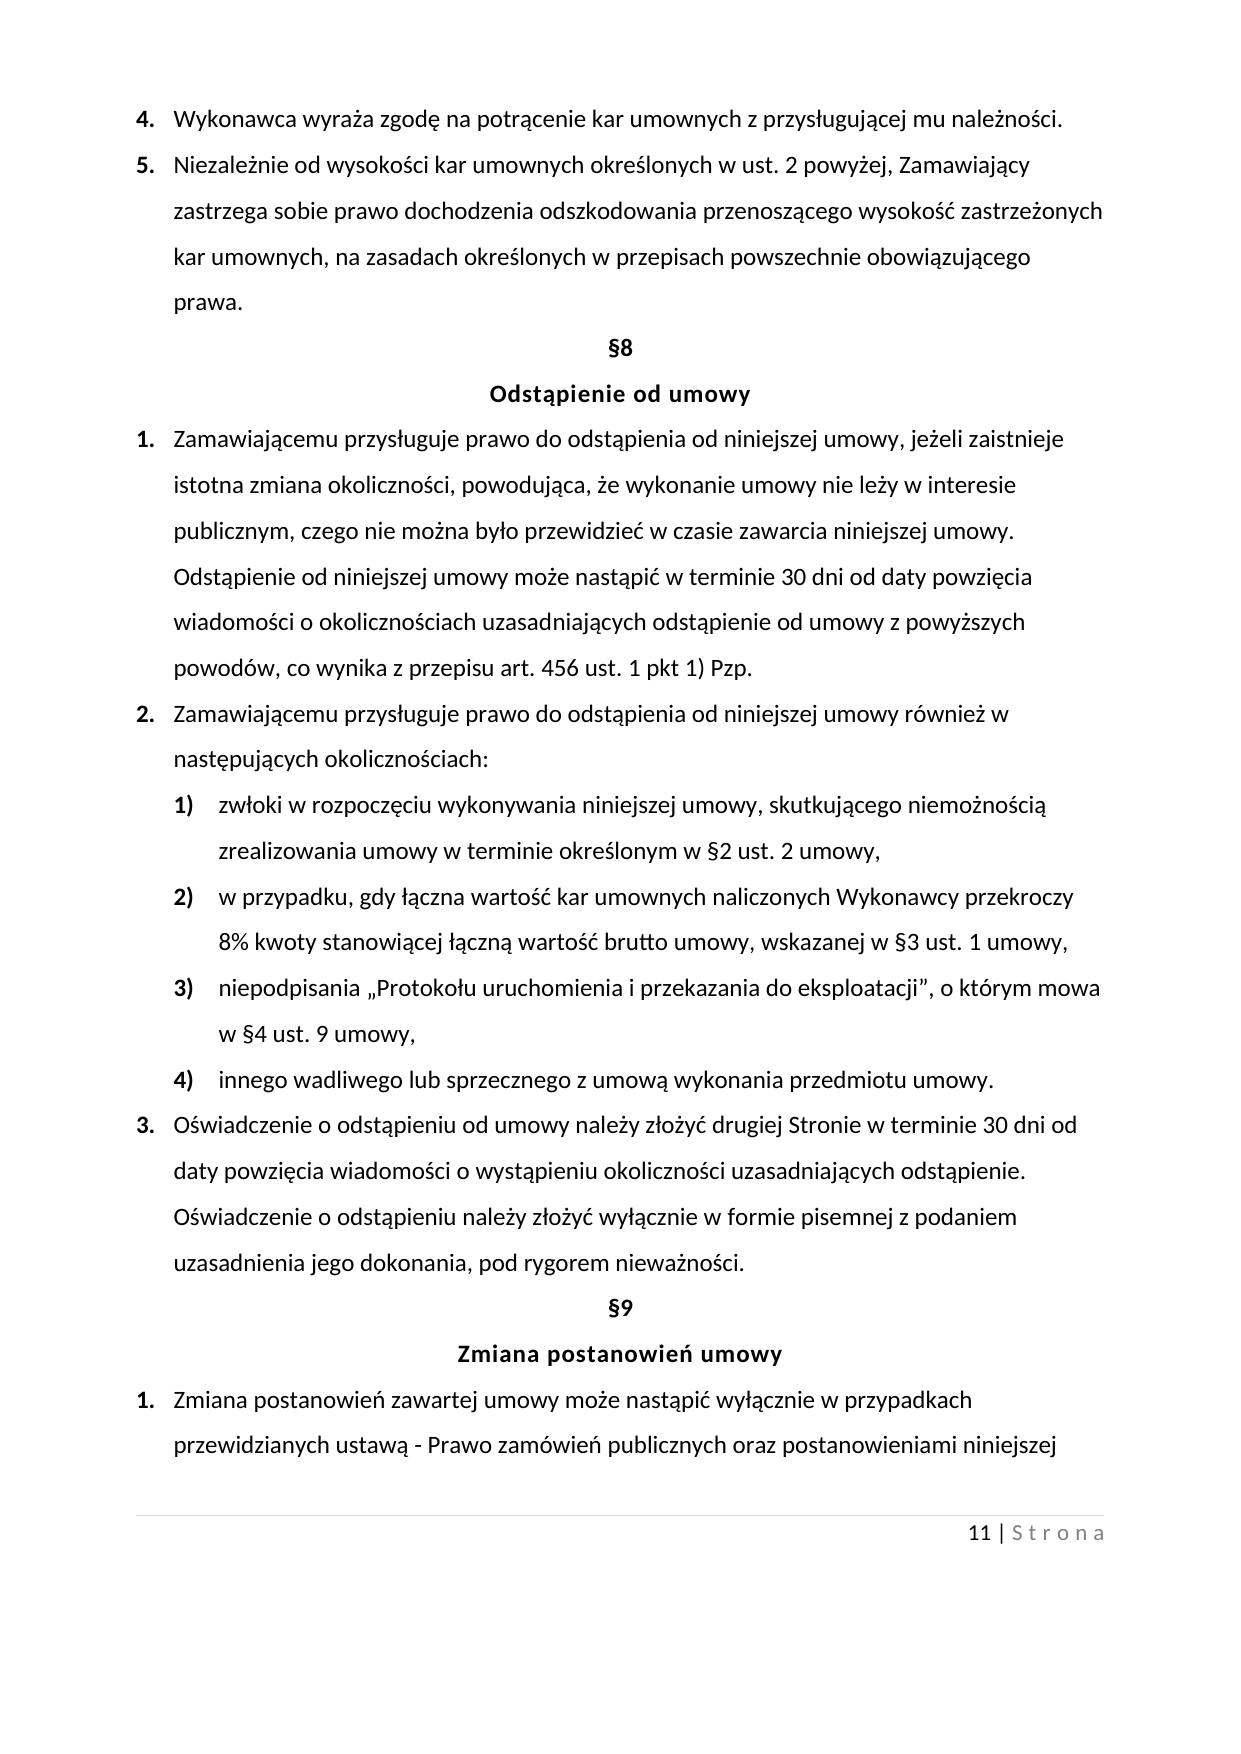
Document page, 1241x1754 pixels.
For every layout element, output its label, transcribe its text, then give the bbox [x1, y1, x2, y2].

subtitle Odstąpienie od umowy [136, 378, 1104, 408]
list w przypadku, gdy łączna wartość kar umownych naliczonych Wykonawcy przekroczy 8% kwoty stanowiącej łączną wartość brutto umowy, wskazanej w §3 ust. 1 umowy, [173, 881, 1104, 957]
list zwłoki w rozpoczęciu wykonywania niniejszej umowy, skutkującego niemożnością zrealizowania umowy w terminie określonym w §2 ust. 2 umowy, [173, 789, 1104, 866]
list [136, 1384, 1104, 1460]
subtitle §8 [136, 332, 1104, 363]
subtitle Zmiana postanowień umowy [136, 1338, 1104, 1369]
list Niezależnie od wysokości kar umownych określonych w ust. 2 powyżej, Zamawiający zastrzega sobie prawo dochodzenia odszkodowania przenoszącego wysokość zastrzeżonych kar umownych, na zasadach określonych w przepisach powszechnie obowiązującego prawa. [136, 149, 1104, 317]
list Wykonawca wyraża zgodę na potrącenie kar umownych z przysługującej mu należności. [136, 103, 1104, 134]
list Zamawiającemu przysługuje prawo do odstąpienia od niniejszej umowy, jeżeli zaistnieje istotna zmiana okoliczności, powodująca, że wykonanie umowy nie leży w interesie publicznym, czego nie można było przewidzieć w czasie zawarcia niniejszej umowy. Odstąpienie od niniejszej umowy może nastąpić w terminie 30 dni od daty powzięcia wiadomości o okolicznościach uzasadniających odstąpienie od umowy z powyższych powodów, co wynika z przepisu art. 456 ust. 1 pkt 1) Pzp. [136, 423, 1104, 683]
list innego wadliwego lub sprzecznego z umową wykonania przedmiotu umowy. [173, 1064, 1104, 1094]
list Zamawiającemu przysługuje prawo do odstąpienia od niniejszej umowy również w następujących okolicznościach: [136, 698, 1104, 774]
subtitle §9 [136, 1292, 1104, 1323]
list Oświadczenie o odstąpieniu od umowy należy złożyć drugiej Stronie w terminie 30 dni od daty powzięcia wiadomości o wystąpieniu okoliczności uzasadniających odstąpienie. Oświadczenie o odstąpieniu należy złożyć wyłącznie w formie pisemnej z podaniem uzasadnienia jego dokonania, pod rygorem nieważności. [136, 1109, 1104, 1277]
list niepodpisania „Protokołu uruchomienia i przekazania do eksploatacji”, o którym mowa w §4 ust. 9 umowy, [173, 972, 1104, 1048]
